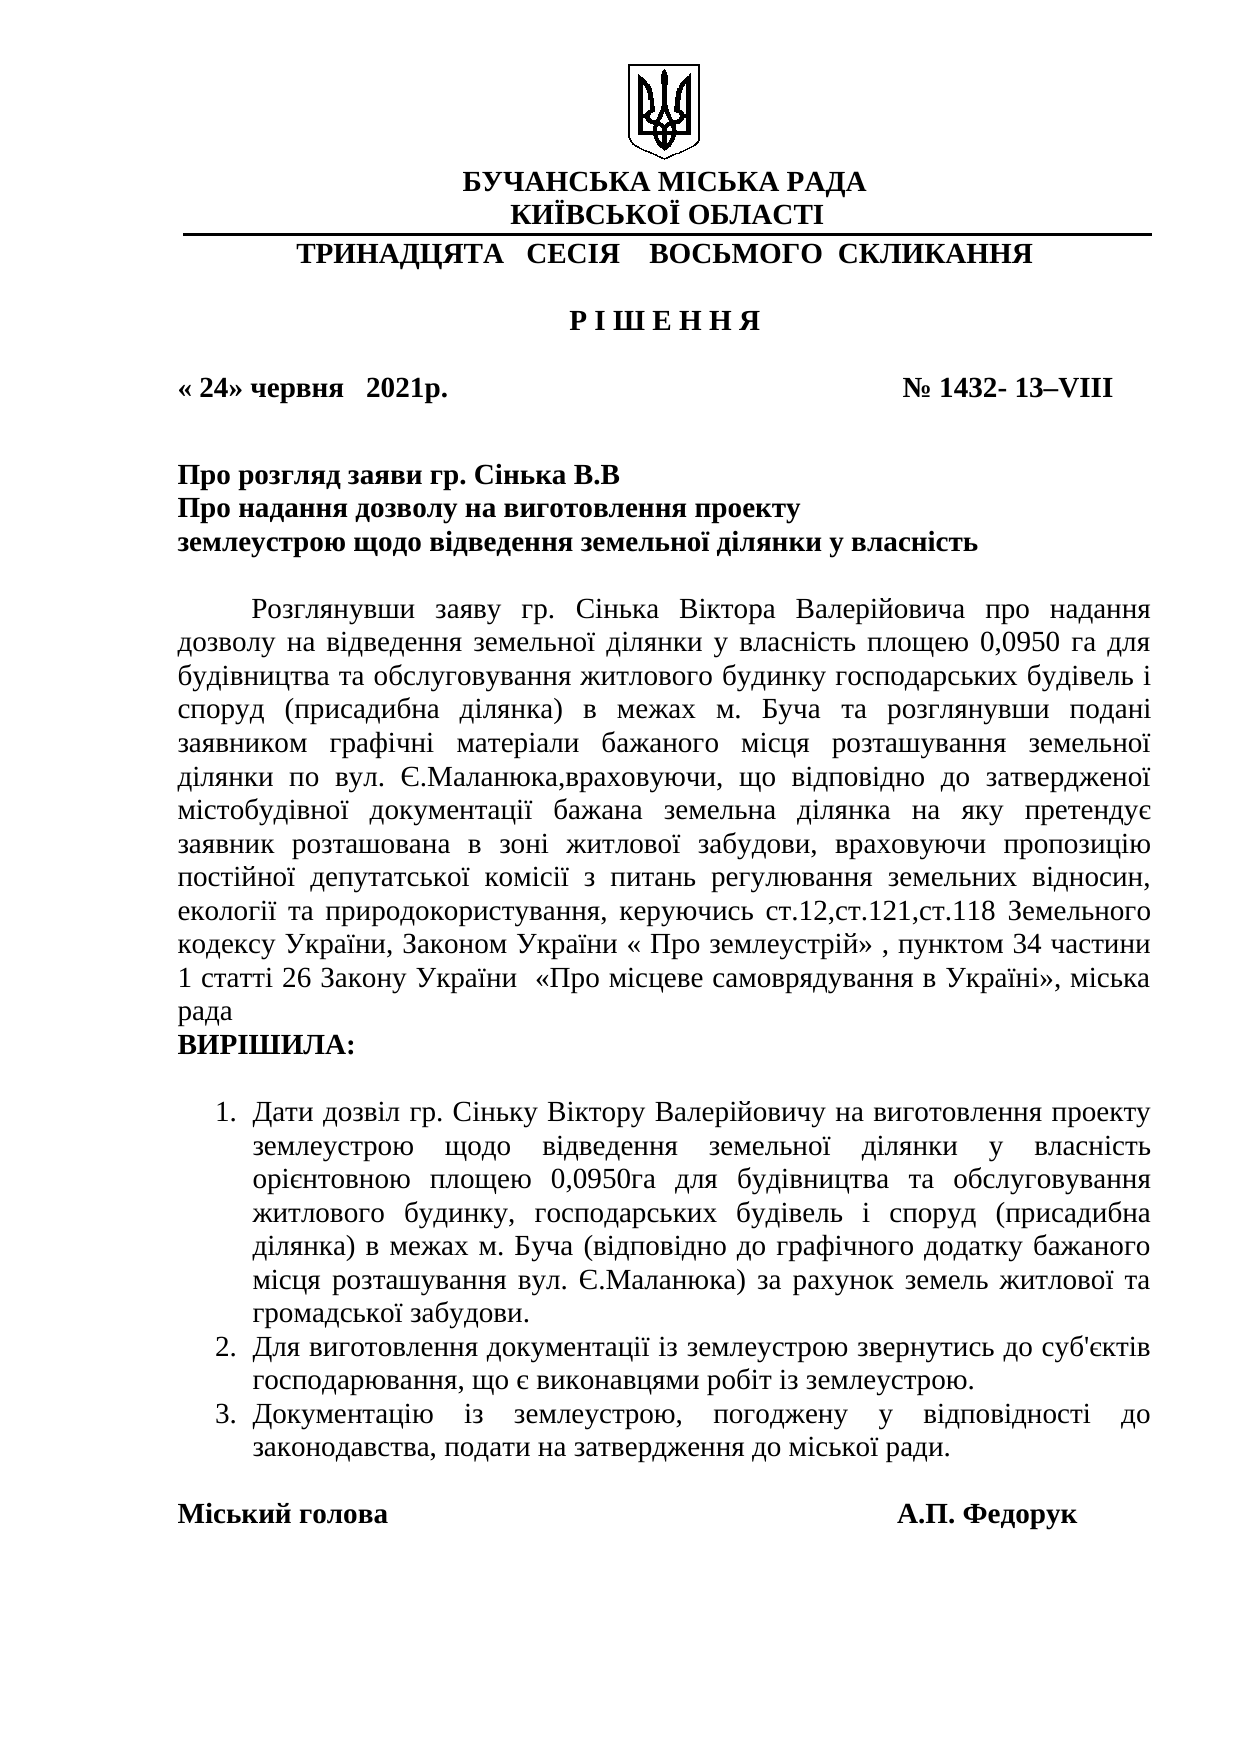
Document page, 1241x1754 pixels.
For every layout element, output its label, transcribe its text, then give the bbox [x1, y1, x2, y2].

text Міський голова А.П. Федорук [177, 1497, 1152, 1530]
text землеустрою щодо відведення земельної ділянки у власність [177, 524, 1152, 557]
text Розглянувши заяву гр. Сінька Віктора Валерійовича про надання дозволу на відведення земельної ділянки у власність площею 0,0950 га для будівництва та обслуговування житлового будинку господарських будівель і споруд (присадибна ділянка) в межах м. Буча та розглянувши подані заявником графічні матеріали бажаного місця розташування земельної ділянки по вул. Є.Маланюка,враховуючи, що відповідно до затвердженої містобудівної документації бажана земельна ділянка на яку претендує заявник розташована в зоні житлової забудови, враховуючи пропозицію постійної депутатської комісії з питань регулювання земельних відносин, екології та природокористування, керуючись ст.12,ст.121,ст.118 Земельного кодексу України, Законом України « Про землеустрій» , пунктом 34 частини 1 статті 26 Закону України «Про місцеве самоврядування в Україні», міська рада [177, 591, 1152, 1027]
list Для виготовлення документації із землеустрою звернутись до суб'єктів господарювання, що є виконавцями робіт із землеустрою. [215, 1329, 1152, 1396]
list Документацію із землеустрою, погоджену у відповідності до законодавства, подати на затвердження до міської ради. [215, 1396, 1152, 1463]
text БУЧАНСЬКА МІСЬКА РАДА [177, 164, 1152, 197]
text ТРИНАДЦЯТА СЕСІЯ ВОСЬМОГО СКЛИКАННЯ [177, 236, 1152, 269]
text Про розгляд заяви гр. Сінька В.В [177, 457, 1152, 490]
text ВИРІШИЛА: [177, 1027, 1152, 1061]
text « 24» червня 2021р. № 1432- 13–VІІІ [177, 370, 1152, 404]
text Р І Ш Е Н Н Я [177, 303, 1152, 337]
list Дати дозвіл гр. Сіньку Віктору Валерійовичу на виготовлення проекту землеустрою щодо відведення земельної ділянки у власність орієнтовною площею 0,0950га для будівництва та обслуговування житлового будинку, господарських будівель і споруд (присадибна ділянка) в межах м. Буча (відповідно до графічного додатку бажаного місця розташування вул. Є.Маланюка) за рахунок земель житлової та громадської забудови. [215, 1094, 1152, 1329]
text КИЇВСЬКОЇ ОБЛАСТІ [183, 197, 1152, 233]
text Про надання дозволу на виготовлення проекту [177, 490, 1152, 524]
